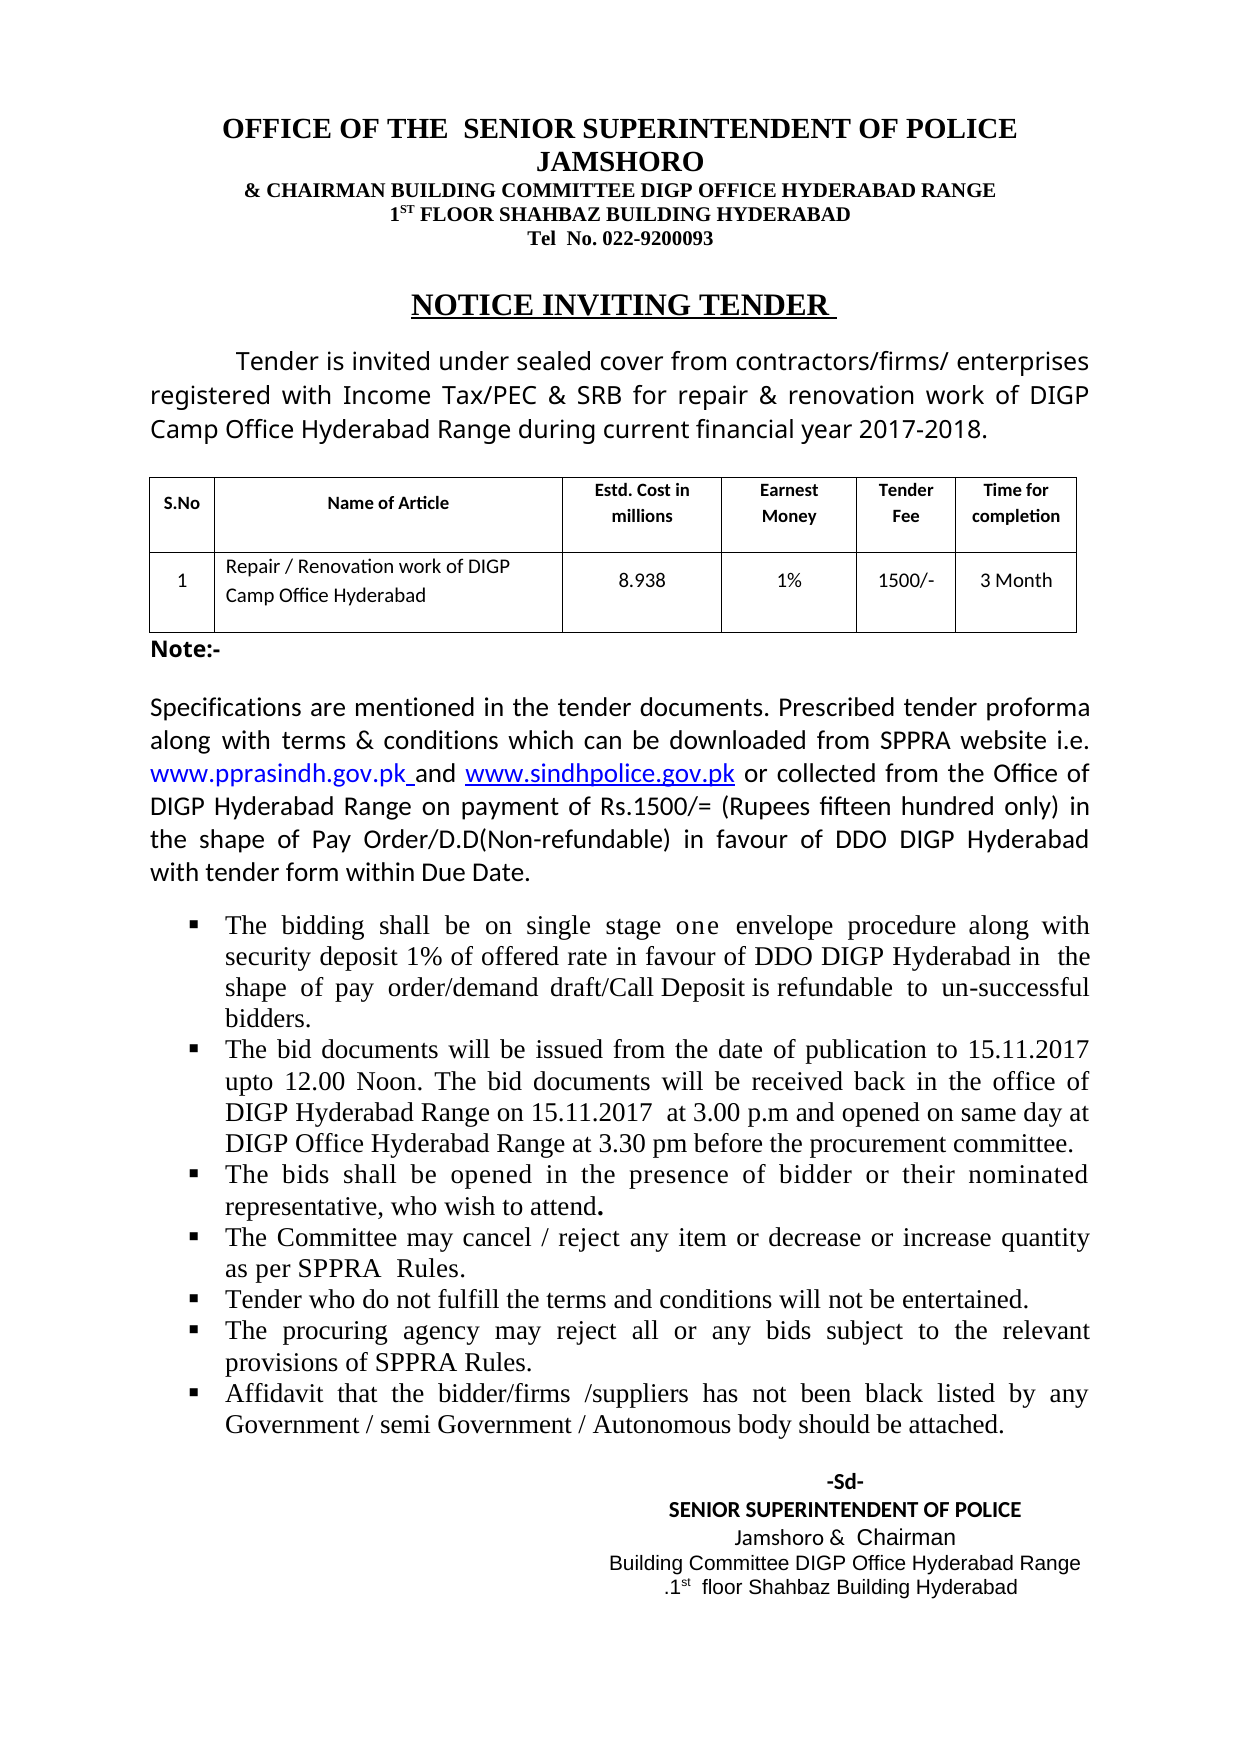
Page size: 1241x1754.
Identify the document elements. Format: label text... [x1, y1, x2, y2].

table_cell 1500/- [857, 553, 955, 632]
title Tel No. 022-9200093 [150, 226, 1090, 250]
title JAMSHORO [150, 144, 1090, 178]
table_header Estd. Cost in millions [563, 478, 721, 552]
list The bid documents will be issued from the date of publication to 15.11.2017 upto 12.00 Noon. The bid documents will be received back in the office of DIGP Hyderabad Range on 15.11.2017 at 3.00 p.m and opened on same day at DIGP Office Hyderabad Range at 3.30 pm before the procurement committee. [187, 1034, 1090, 1158]
table_header S.No [150, 478, 214, 552]
list The procuring agency may reject all or any bids subject to the relevant provisions of SPPRA Rules. [187, 1314, 1090, 1377]
list Tender who do not fulfill the terms and conditions will not be entertained. [187, 1283, 1090, 1314]
text Building Committee DIGP Office Hyderabad Range [600, 1551, 1090, 1575]
table_header Name of Article [215, 478, 562, 552]
text Specifications are mentioned in the tender documents. Prescribed tender proforma along with terms & conditions which can be downloaded from SPPRA website i.e. www.pprasindh.gov.pk and www.sindhpolice.gov.pk or collected from the Office of DIGP Hyderabad Range on payment of Rs.1500/= (Rupees fifteen hundred only) in the shape of Pay Order/D.D(Non-refundable) in favour of DDO DIGP Hyderabad with tender form within Due Date. [150, 690, 1090, 888]
table_cell 8.938 [563, 553, 721, 632]
text -Sd- [600, 1467, 1090, 1495]
table_cell 1 [150, 553, 214, 632]
text .1st floor Shahbaz Building Hyderabad [531, 1575, 1090, 1599]
table_cell 3 Month [956, 553, 1076, 632]
table_cell 1% [722, 553, 856, 632]
table_header Earnest Money [722, 478, 856, 552]
table_header Tender Fee [857, 478, 955, 552]
list The bids shall be opened in the presence of bidder or their nominated representative, who wish to attend. [187, 1158, 1090, 1221]
table_header Time for completion [956, 478, 1076, 552]
title OFFICE OF THE SENIOR SUPERINTENDENT OF POLICE [150, 111, 1090, 144]
list The bidding shall be on single stage one envelope procedure along with security deposit 1% of offered rate in favour of DDO DIGP Hyderabad in the shape of pay order/demand draft/Call Deposit is refundable to un-successful bidders. [187, 909, 1090, 1034]
text Note:- [150, 633, 1090, 664]
text Tender is invited under sealed cover from contractors/firms/ enterprises registered with Income Tax/PEC & SRB for repair & renovation work of DIGP Camp Office Hyderabad Range during current financial year 2017-2018. [150, 343, 1090, 446]
title 1ST FLOOR SHAHBAZ BUILDING HYDERABAD [150, 202, 1090, 226]
text SENIOR SUPERINTENDENT OF POLICE [600, 1495, 1090, 1523]
list The Committee may cancel / reject any item or decrease or increase quantity as per SPPRA Rules. [187, 1221, 1090, 1283]
text Jamshoro & Chairman [600, 1523, 1090, 1551]
table_cell Repair / Renovation work of DIGP Camp Office Hyderabad [215, 553, 562, 632]
title NOTICE INVITING TENDER [150, 286, 1090, 322]
title & CHAIRMAN BUILDING COMMITTEE DIGP OFFICE HYDERABAD RANGE [150, 178, 1090, 202]
list Affidavit that the bidder/firms /suppliers has not been black listed by any Government / semi Government / Autonomous body should be attached. [187, 1377, 1090, 1439]
